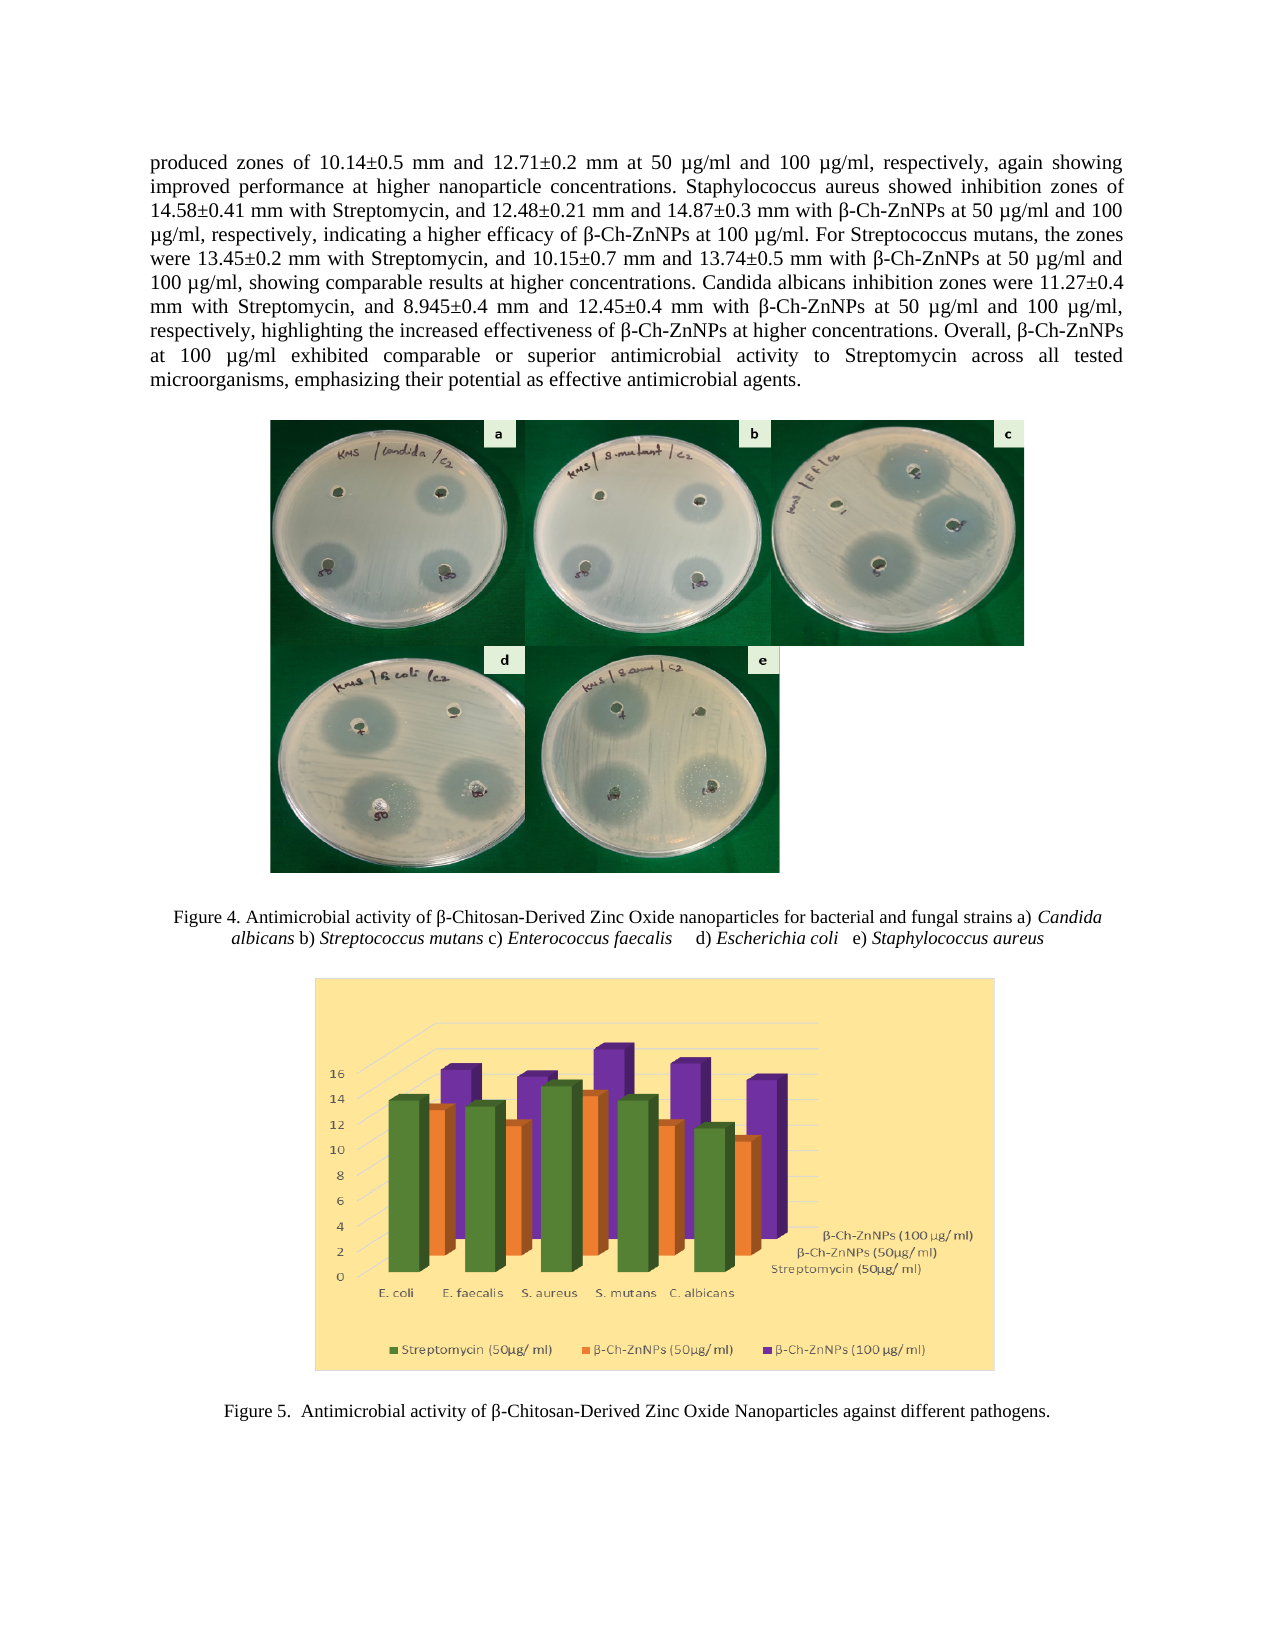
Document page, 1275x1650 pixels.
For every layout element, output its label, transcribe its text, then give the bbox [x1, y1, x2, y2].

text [150, 150, 1125, 391]
picture [314, 978, 995, 1371]
picture [270, 419, 1025, 873]
text Figure 4. Antimicrobial activity of β-Chitosan-Derived Zinc Oxide nanoparticles for bacterial and fungal strains a) Candida albicans b) Streptococcus mutans c) Enterococcus faecalis d) Escherichia coli e) Staphylococcus aureus [150, 906, 1125, 949]
text Figure 5. Antimicrobial activity of β-Chitosan-Derived Zinc Oxide Nanoparticles against different pathogens. [150, 1400, 1125, 1421]
